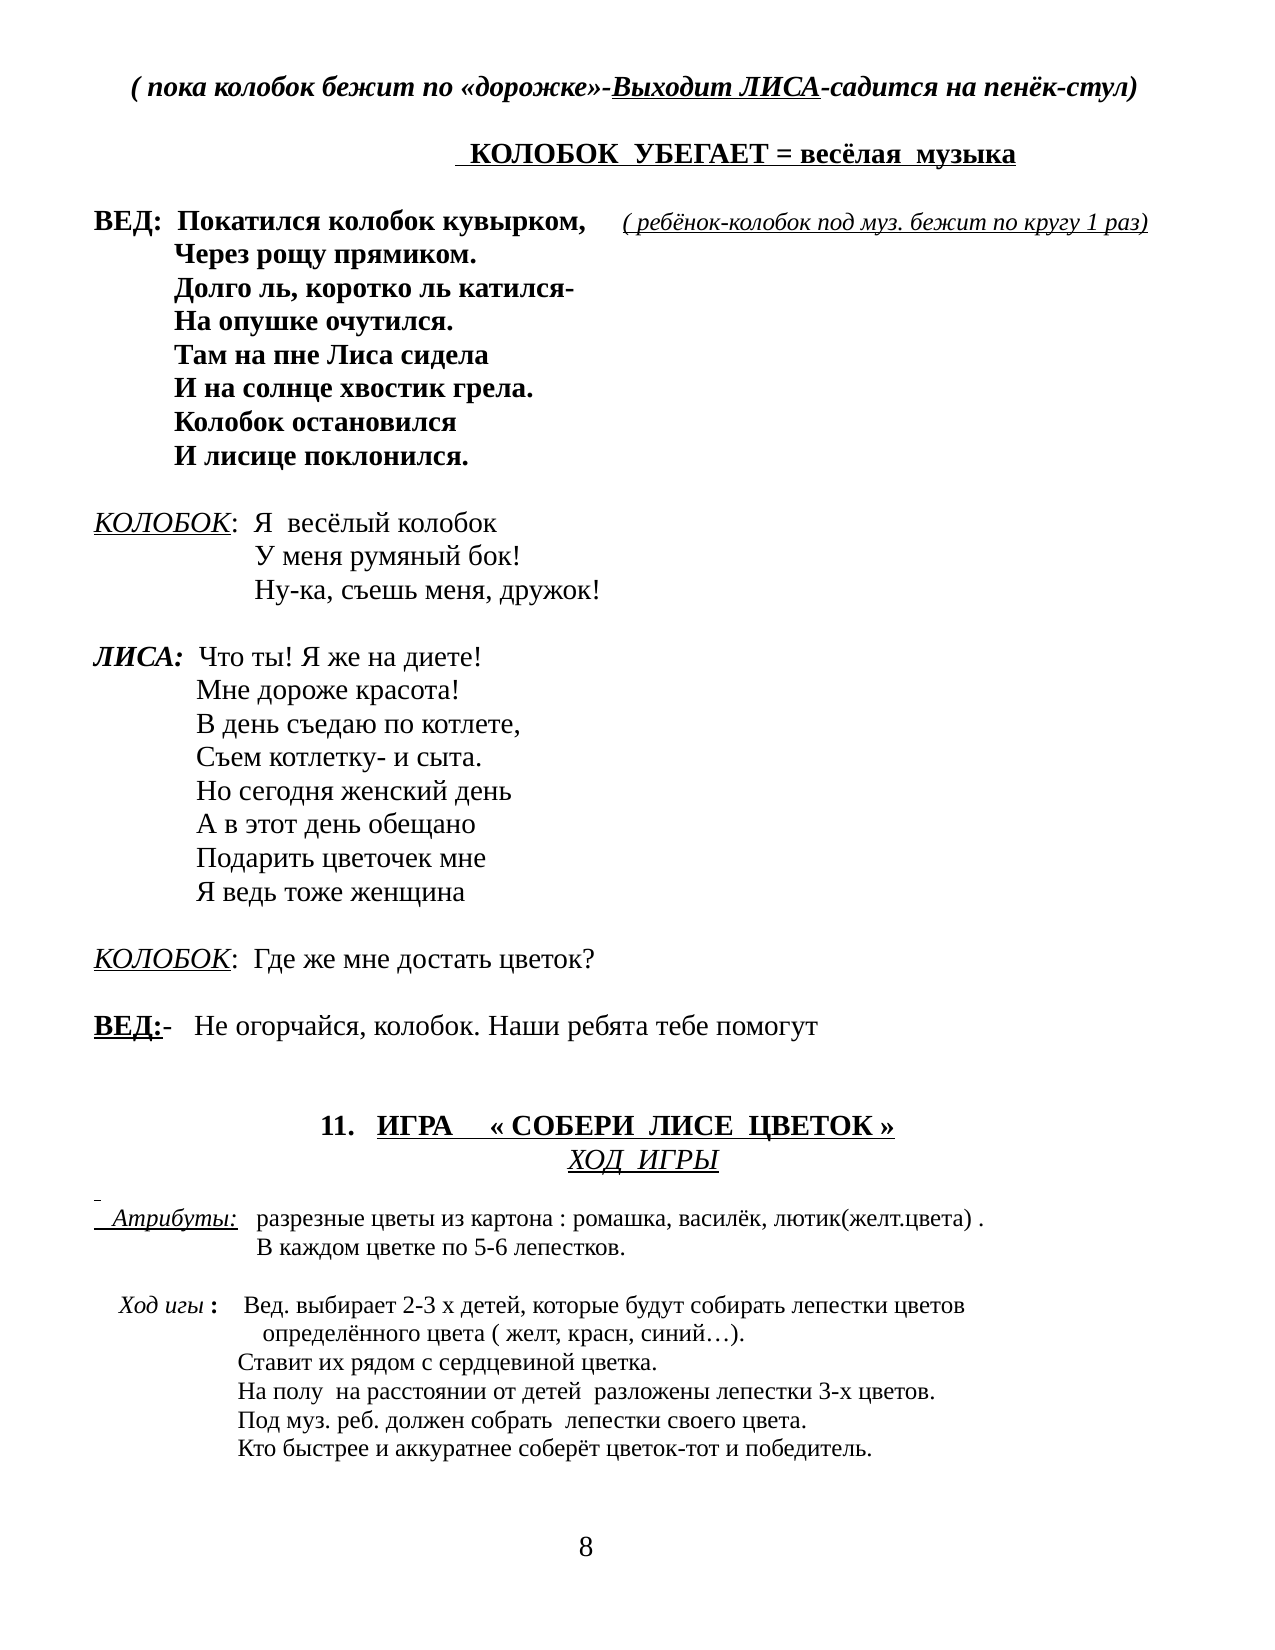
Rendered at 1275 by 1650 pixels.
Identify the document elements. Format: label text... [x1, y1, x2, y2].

text Через рощу прямиком. [94, 236, 1240, 270]
text ЛИСА: Что ты! Я же на диете! [94, 639, 1240, 672]
text Ход игы : Вед. выбирает 2-3 х детей, которые будут собирать лепестки цветов [94, 1290, 1240, 1318]
text На опушке очутился. [94, 303, 1240, 337]
text Но сегодня женский день [94, 773, 1240, 807]
text КОЛОБОК: Я весёлый колобок [94, 505, 1240, 538]
text И на солнце хвостик грела. [94, 371, 1240, 404]
text Долго ль, коротко ль катился- [94, 270, 1240, 303]
text Под муз. реб. должен собрать лепестки своего цвета. [94, 1405, 1240, 1433]
text ( пока колобок бежит по «дорожке»-Выходит ЛИСА-садится на пенёк-стул) [94, 69, 1240, 102]
text На полу на расстоянии от детей разложены лепестки 3-х цветов. [94, 1376, 1240, 1405]
text ХОД ИГРЫ [94, 1142, 1240, 1176]
text Там на пне Лиса сидела [94, 337, 1240, 371]
text ВЕД: Покатился колобок кувырком, ( ребёнок-колобок под муз. бежит по кругу 1 раз) [94, 203, 1240, 236]
text В день съедаю по котлете, [94, 706, 1240, 739]
text 11. ИГРА « СОБЕРИ ЛИСЕ ЦВЕТОК » [94, 1108, 1240, 1142]
text Колобок остановился [94, 404, 1240, 438]
text А в этот день обещано [94, 807, 1240, 840]
text У меня румяный бок! [94, 538, 1240, 572]
text И лисице поклонился. [94, 438, 1240, 471]
text Кто быстрее и аккуратнее соберёт цветок-тот и победитель. [94, 1433, 1240, 1462]
text Ну-ка, съешь меня, дружок! [94, 572, 1240, 605]
text Мне дороже красота! [94, 672, 1240, 706]
text КОЛОБОК УБЕГАЕТ = весёлая музыка [94, 136, 1240, 169]
text ВЕД:- Не огорчайся, колобок. Наши ребята тебе помогут [94, 1008, 1240, 1041]
text Съем котлетку- и сыта. [94, 739, 1240, 773]
text Ставит их рядом с сердцевиной цветка. [94, 1347, 1240, 1376]
text определённого цвета ( желт, красн, синий…). [94, 1318, 1240, 1347]
text Подарить цветочек мне [94, 840, 1240, 874]
text КОЛОБОК: Где же мне достать цветок? [94, 941, 1240, 974]
text 8 [94, 1529, 1240, 1563]
text Я ведь тоже женщина [94, 874, 1240, 907]
text В каждом цветке по 5-6 лепестков. [94, 1232, 1240, 1261]
text Атрибуты: разрезные цветы из картона : ромашка, василёк, лютик(желт.цвета) . [94, 1203, 1240, 1232]
